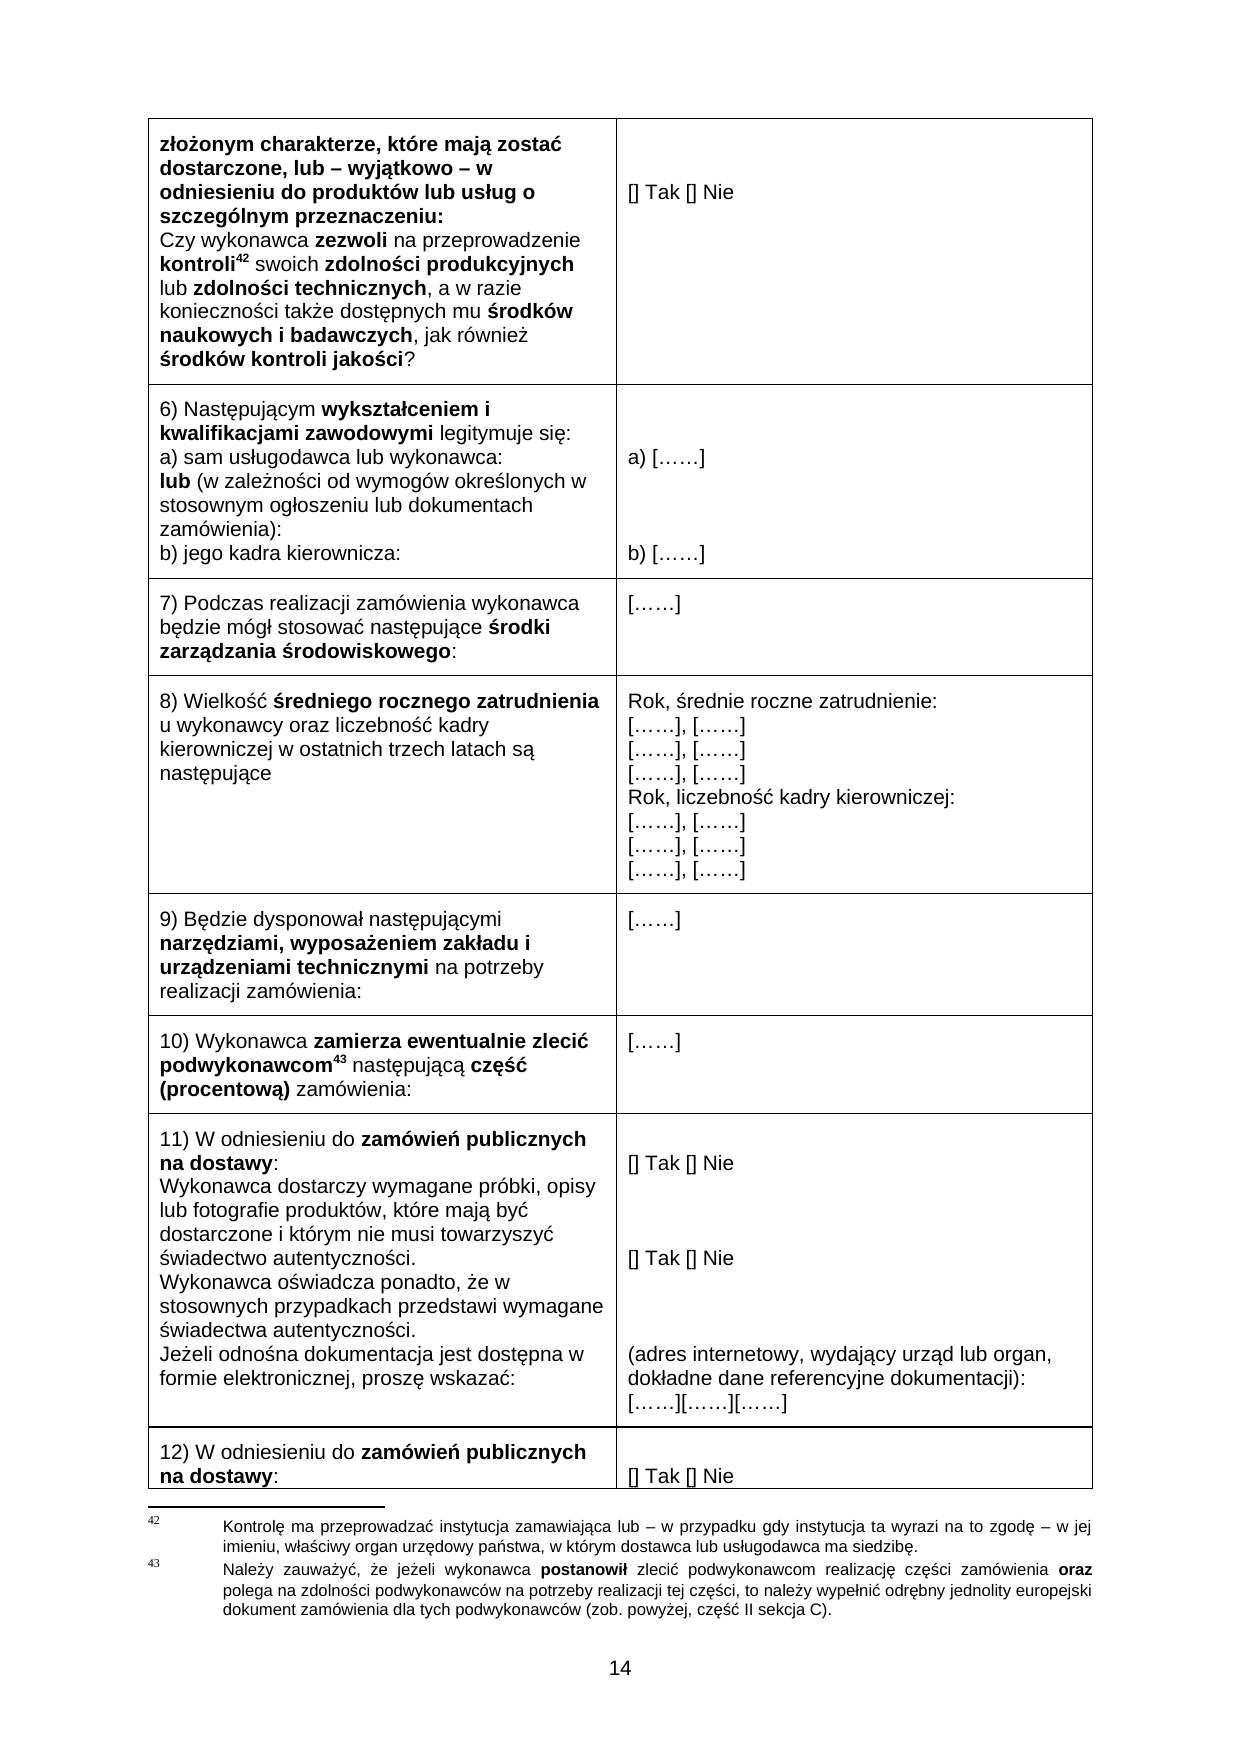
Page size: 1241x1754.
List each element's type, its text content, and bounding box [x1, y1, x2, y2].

table_cell 9) Będzie dysponował następującymi narzędziami, wyposażeniem zakładu i urządzeniami technicznymi na potrzeby realizacji zamówienia: [149, 894, 616, 1015]
table_cell [] Tak [] Nie [] Tak [] Nie (adres internetowy, wydający urząd lub organ, dokładne dane referencyjne dokumentacji): [……][……][……] [617, 1114, 1092, 1426]
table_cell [149, 1428, 616, 1488]
table_cell [……] [617, 1016, 1092, 1113]
table_cell [……] [617, 579, 1092, 675]
table_cell [……] [617, 894, 1092, 1015]
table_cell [149, 119, 616, 384]
table_cell 6) Następującym wykształceniem i kwalifikacjami zawodowymi legitymuje się: a) sam usługodawca lub wykonawca: lub (w zależności od wymogów określonych w stosownym ogłoszeniu lub dokumentach zamówienia): b) jego kadra kierownicza: [149, 385, 616, 577]
table_cell [] Tak [] Nie [617, 119, 1092, 384]
table_cell 8) Wielkość średniego rocznego zatrudnienia u wykonawcy oraz liczebność kadry kierowniczej w ostatnich trzech latach są następujące [149, 676, 616, 893]
table_cell Rok, średnie roczne zatrudnienie: [……], [……] [……], [……] [……], [……] Rok, liczebność kadry kierowniczej: [……], [……] [……], [……] [……], [……] [617, 676, 1092, 893]
table_cell 7) Podczas realizacji zamówienia wykonawca będzie mógł stosować następujące środki zarządzania środowiskowego: [149, 579, 616, 675]
table_cell a) [……] b) [……] [617, 385, 1092, 577]
table_cell 10) Wykonawca zamierza ewentualnie zlecić podwykonawcom następującą część (procentową) zamówienia: [149, 1016, 616, 1113]
table_cell 11) W odniesieniu do zamówień publicznych na dostawy: Wykonawca dostarczy wymagane próbki, opisy lub fotografie produktów, które mają być dostarczone i którym nie musi towarzyszyć świadectwo autentyczności. Wykonawca oświadcza ponadto, że w stosownych przypadkach przedstawi wymagane świadectwa autentyczności. Jeżeli odnośna dokumentacja jest dostępna w formie elektronicznej, proszę wskazać: [149, 1114, 616, 1426]
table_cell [617, 1428, 1092, 1488]
